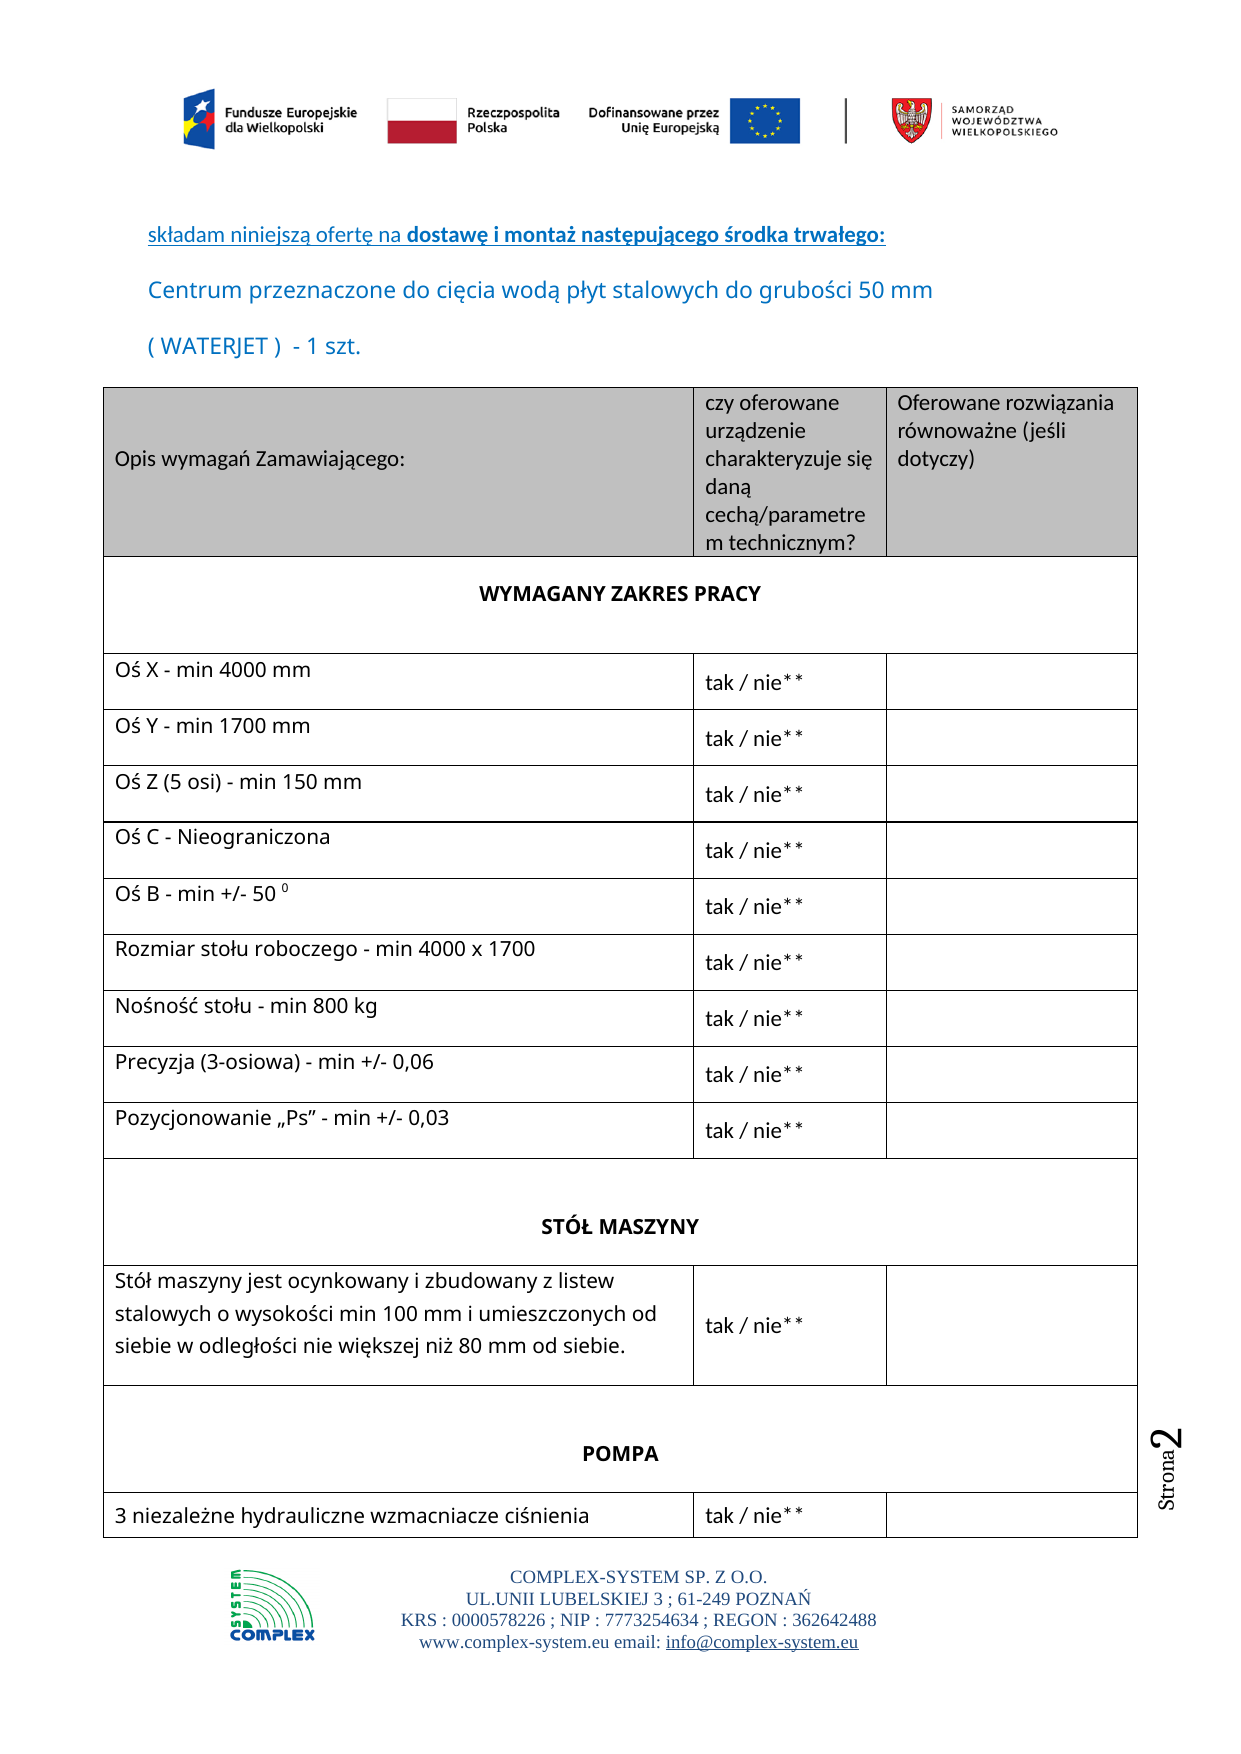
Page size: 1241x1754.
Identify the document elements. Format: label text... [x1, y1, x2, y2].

table_header Opis wymagań Zamawiającego: [104, 388, 693, 556]
text Centrum przeznaczone do cięcia wodą płyt stalowych do grubości 50 mm [148, 273, 1093, 305]
table_cell [887, 1493, 1137, 1537]
table_cell tak / nie** [694, 1103, 886, 1158]
table_cell Oś B - min +/- 50 0 [104, 879, 693, 933]
table_cell WYMAGANY ZAKRES PRACY [104, 557, 1137, 653]
table_cell tak / nie** [694, 823, 886, 877]
table_cell [887, 710, 1137, 765]
table_cell tak / nie** [694, 766, 886, 821]
table_cell Nośność stołu - min 800 kg [104, 991, 693, 1046]
table_cell 3 niezależne hydrauliczne wzmacniacze ciśnienia zsynchronizowane elektronicznie ze względu na bezpieczeństwo pracy [104, 1493, 693, 1537]
table_cell Oś C - Nieograniczona [104, 823, 693, 877]
picture [223, 1566, 321, 1645]
table_cell tak / nie** [694, 1266, 886, 1384]
table_cell [887, 879, 1137, 933]
table_cell [887, 766, 1137, 821]
table_cell tak / nie** [694, 935, 886, 989]
table_cell [887, 991, 1137, 1046]
text składam niniejszą ofertę na dostawę i montaż następującego środka trwałego: [148, 221, 1093, 248]
text ( WATERJET ) - 1 szt. [148, 330, 1093, 362]
table_cell POMPA [104, 1386, 1137, 1492]
table_cell tak / nie** [694, 879, 886, 933]
table_header Oferowane rozwiązania równoważne (jeśli dotyczy) [887, 388, 1137, 556]
picture [147, 73, 1093, 165]
table_cell STÓŁ MASZYNY [104, 1159, 1137, 1265]
table_cell [887, 823, 1137, 877]
table_cell tak / nie** [694, 654, 886, 709]
table_cell tak / nie** [694, 1493, 886, 1537]
table_header czy oferowane urządzenie charakteryzuje się daną cechą/parametrem technicznym? [694, 388, 886, 556]
table_cell [887, 935, 1137, 989]
table_cell Rozmiar stołu roboczego - min 4000 x 1700 [104, 935, 693, 989]
table_cell tak / nie** [694, 1047, 886, 1102]
table_cell tak / nie** [694, 991, 886, 1046]
table_cell Oś X - min 4000 mm [104, 654, 693, 709]
table_cell Stół maszyny jest ocynkowany i zbudowany z listew stalowych o wysokości min 100 mm i umieszczonych od siebie w odległości nie większej niż 80 mm od siebie. [104, 1266, 693, 1384]
table_cell Oś Y - min 1700 mm [104, 710, 693, 765]
table_cell tak / nie** [694, 710, 886, 765]
table_cell [887, 1047, 1137, 1102]
table_cell Pozycjonowanie „Ps” - min +/- 0,03 [104, 1103, 693, 1158]
table_cell Oś Z (5 osi) - min 150 mm [104, 766, 693, 821]
table_cell [887, 1103, 1137, 1158]
table_cell Precyzja (3-osiowa) - min +/- 0,06 [104, 1047, 693, 1102]
table_cell [887, 1266, 1137, 1384]
table_cell [887, 654, 1137, 709]
